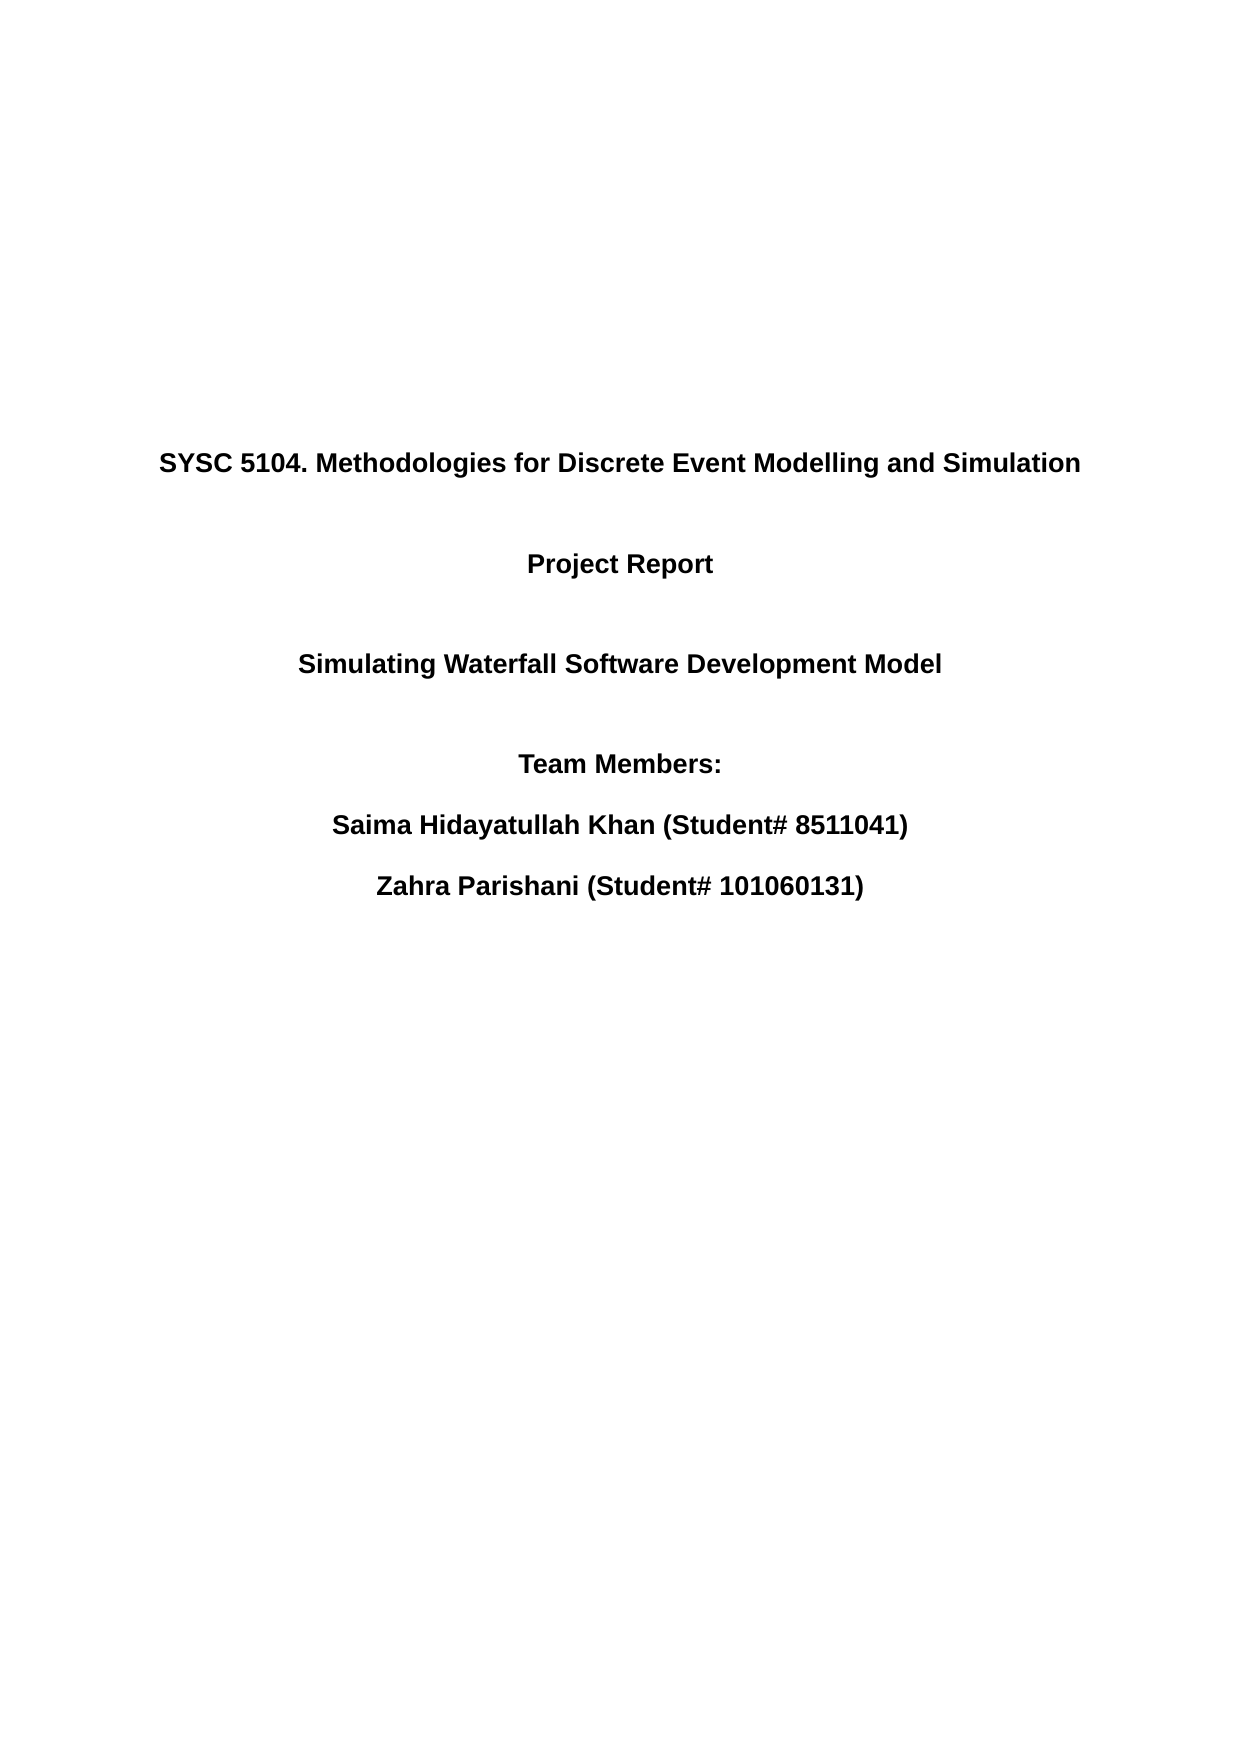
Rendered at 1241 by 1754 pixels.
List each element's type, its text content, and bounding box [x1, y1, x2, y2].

subtitle SYSC 5104. Methodologies for Discrete Event Modelling and Simulation [150, 447, 1090, 479]
subtitle Project Report [150, 548, 1090, 579]
subtitle Zahra Parishani (Student# 101060131) [150, 870, 1090, 901]
subtitle Team Members: [150, 748, 1090, 779]
subtitle Saima Hidayatullah Khan (Student# 8511041) [150, 809, 1090, 840]
subtitle Simulating Waterfall Software Development Model [150, 648, 1090, 679]
